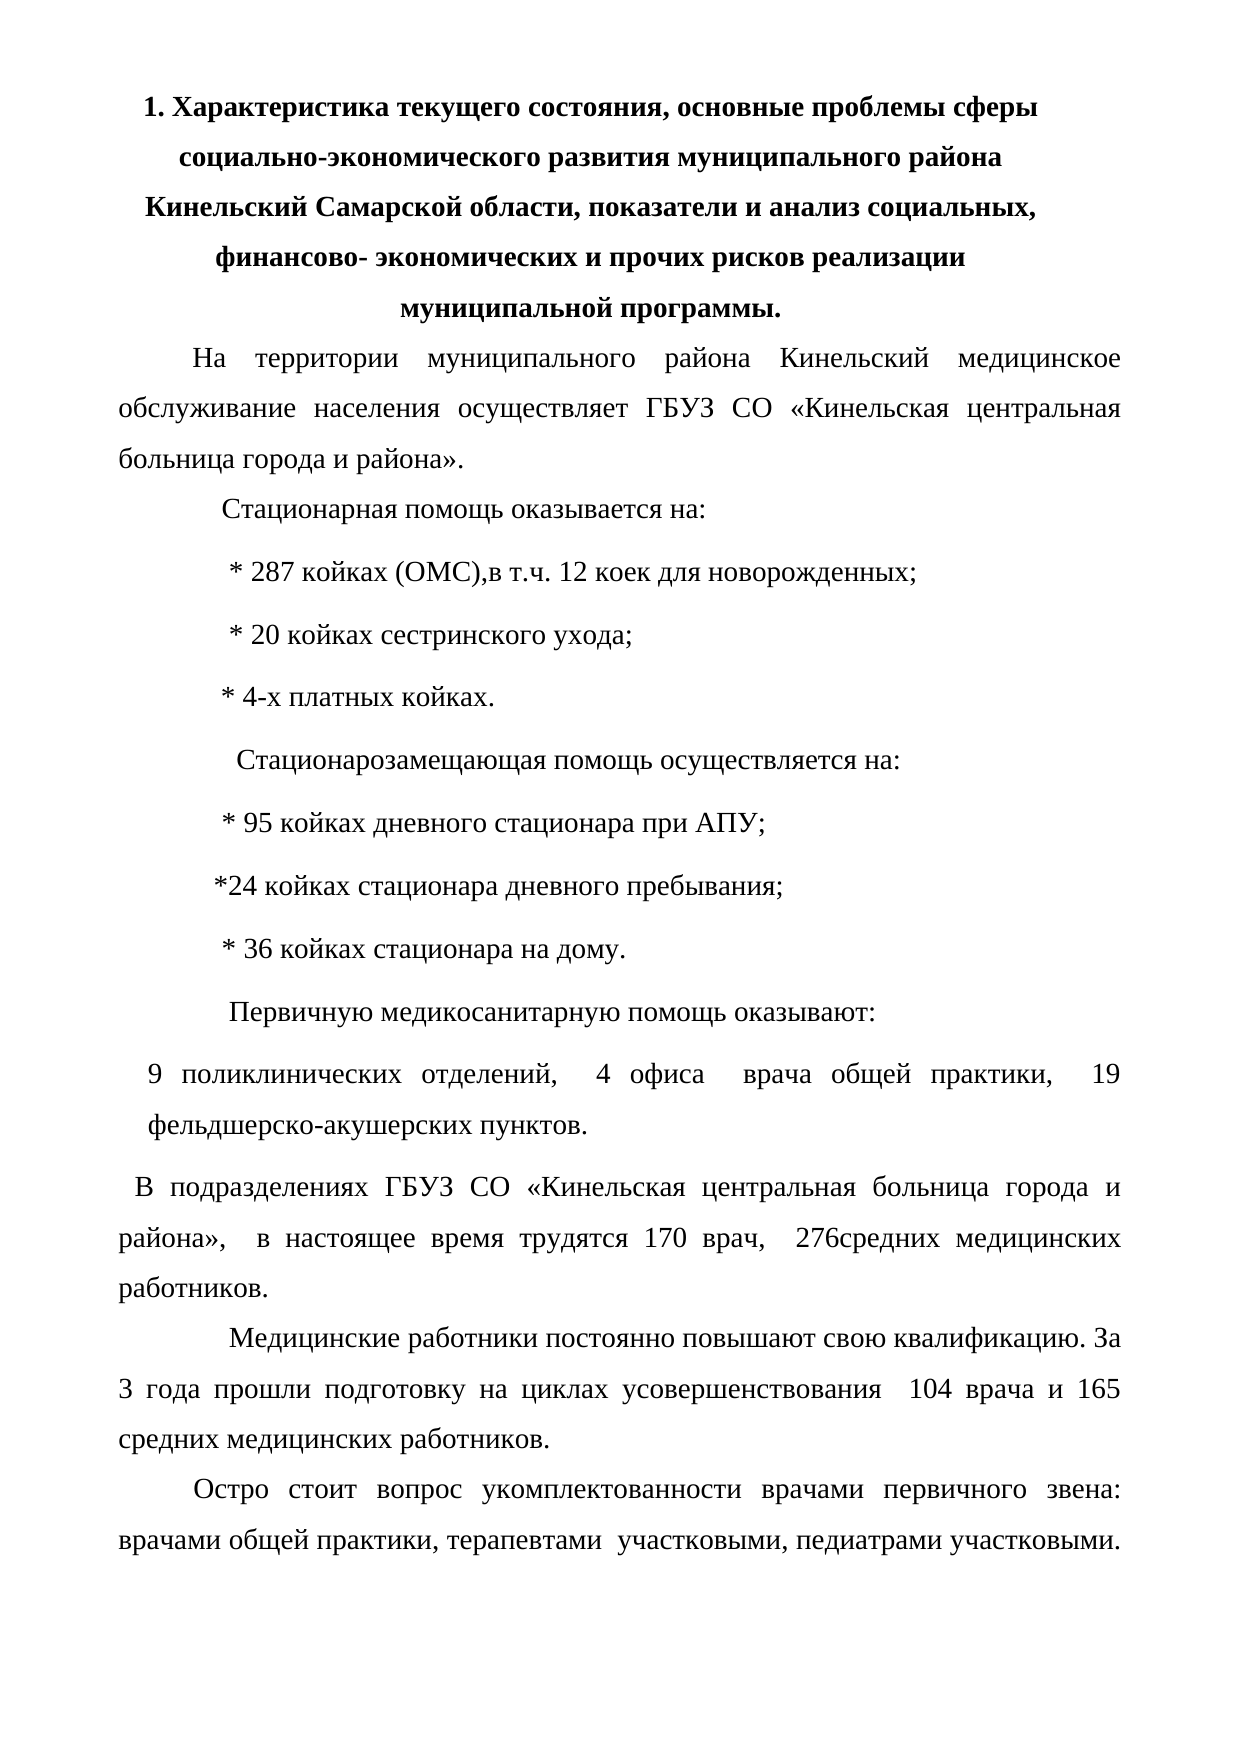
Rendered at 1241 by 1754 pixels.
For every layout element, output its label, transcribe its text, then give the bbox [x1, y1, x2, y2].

text На территории муниципального района Кинельский медицинское обслуживание населения осуществляет ГБУЗ СО «Кинельская центральная больница города и района». [118, 340, 1122, 474]
text * 20 койках сестринского ухода; [148, 617, 1122, 650]
text * 95 койках дневного стационара при АПУ; [148, 805, 1122, 839]
text Первичную медикосанитарную помощь оказывают: [148, 994, 1122, 1027]
text В подразделениях ГБУЗ СО «Кинельская центральная больница города и района», в настоящее время трудятся 170 врач, 276средних медицинских работников. [118, 1169, 1122, 1304]
text 9 поликлинических отделений, 4 офиса врача общей практики, 19 фельдшерско-акушерских пунктов. [148, 1056, 1122, 1140]
text Стационарная помощь оказывается на: [148, 491, 1122, 525]
text 1. Характеристика текущего состояния, основные проблемы сферы социально-экономического развития муниципального района Кинельский Самарской области, показатели и анализ социальных, финансово- экономических и прочих рисков реализации муниципальной программы. [118, 89, 1063, 323]
text * 36 койках стационара на дому. [148, 931, 1122, 964]
text Медицинские работники постоянно повышают свою квалификацию. За 3 года прошли подготовку на циклах усовершенствования 104 врача и 165 средних медицинских работников. [118, 1321, 1122, 1455]
text * 4-х платных койках. [148, 679, 1122, 713]
text Стационарозамещающая помощь осуществляется на: [148, 742, 1122, 776]
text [118, 1471, 1122, 1555]
text * 287 койках (ОМС),в т.ч. 12 коек для новорожденных; [148, 554, 1122, 587]
text *24 койках стационара дневного пребывания; [148, 868, 1122, 902]
